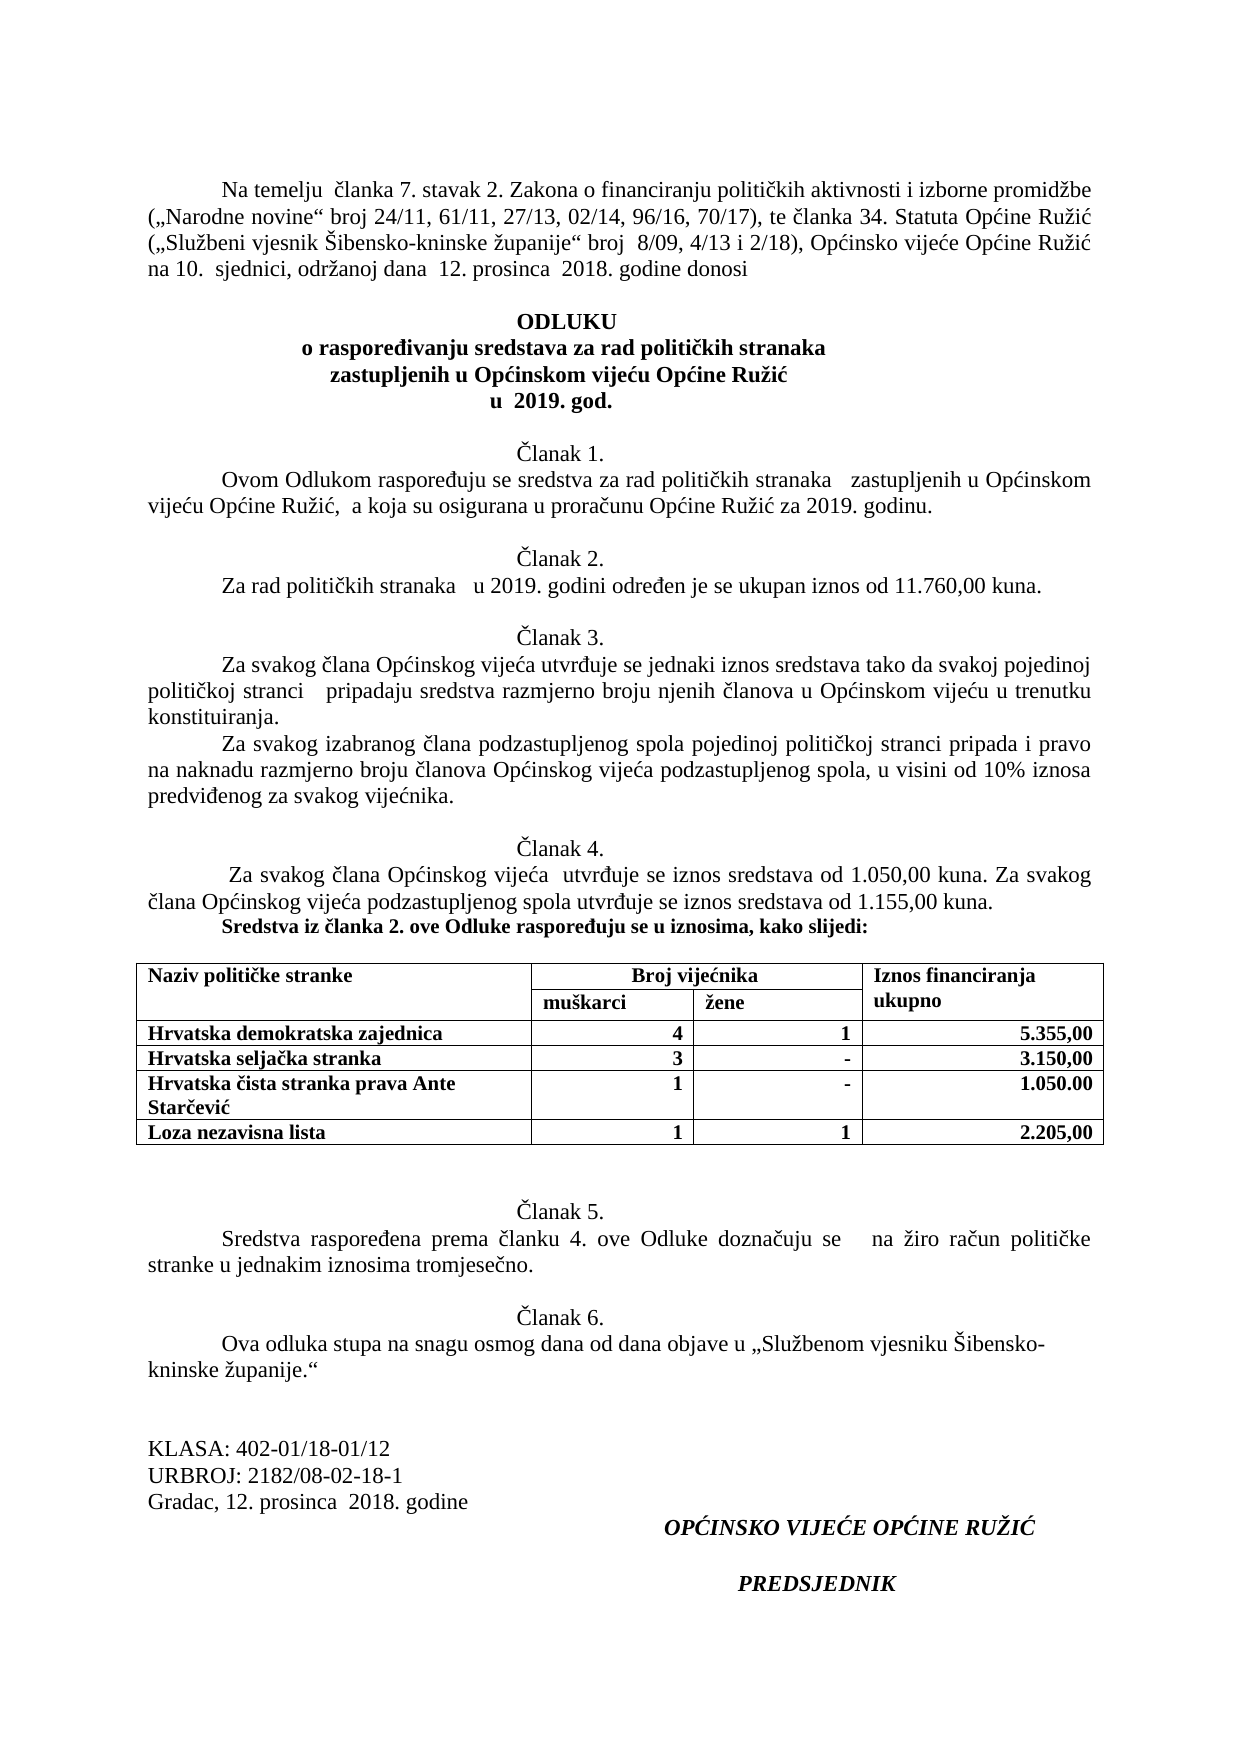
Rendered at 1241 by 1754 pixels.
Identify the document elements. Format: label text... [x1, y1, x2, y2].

text o raspoređivanju sredstava za rad političkih stranaka [148, 334, 1093, 361]
text Na temelju članka 7. stavak 2. Zakona o financiranju političkih aktivnosti i izborne promidžbe („Narodne novine“ broj 24/11, 61/11, 27/13, 02/14, 96/16, 70/17), te članka 34. Statuta Općine Ružić („Službeni vjesnik Šibensko-kninske županije“ broj 8/09, 4/13 i 2/18), Općinsko vijeće Općine Ružić na 10. sjednici, održanoj dana 12. prosinca 2018. godine donosi [148, 176, 1093, 282]
text KLASA: 402-01/18-01/12 [148, 1435, 1093, 1462]
text Članak 1. [148, 440, 1093, 466]
text Ovom Odlukom raspoređuju se sredstva za rad političkih stranaka zastupljenih u Općinskom vijeću Općine Ružić, a koja su osigurana u proračunu Općine Ružić za 2019. godinu. [148, 466, 1093, 519]
table_cell 4 [532, 1021, 693, 1045]
text Za rad političkih stranaka u 2019. godini određen je se ukupan iznos od 11.760,00 kuna. [148, 572, 1093, 598]
text Članak 3. [148, 624, 1093, 651]
text u 2019. god. [148, 387, 1093, 413]
table_cell 5.355,00 [863, 1021, 1103, 1045]
text Članak 5. [148, 1198, 1093, 1224]
text OPĆINSKO VIJEĆE OPĆINE RUŽIĆ [148, 1514, 1093, 1541]
table_cell muškarci [532, 990, 693, 1020]
text PREDSJEDNIK [148, 1541, 1093, 1596]
table_cell 1 [694, 1021, 862, 1045]
text Ova odluka stupa na snagu osmog dana od dana objave u „Službenom vjesniku Šibensko-kninske županije.“ [148, 1330, 1093, 1383]
table_cell - [694, 1046, 862, 1070]
table_cell žene [694, 990, 862, 1020]
table_cell 1 [532, 1071, 693, 1119]
table_header Iznos financiranja ukupno [863, 964, 1103, 1020]
table_cell 1.050.00 [863, 1071, 1103, 1119]
table_cell 1 [532, 1120, 693, 1144]
text Članak 4. [148, 835, 1093, 862]
text Za svakog člana Općinskog vijeća utvrđuje se iznos sredstava od 1.050,00 kuna. Za svakog člana Općinskog vijeća podzastupljenog spola utvrđuje se iznos sredstava od 1.155,00 kuna. [148, 862, 1093, 914]
table_cell Hrvatska čista stranka prava Ante Starčević [137, 1071, 531, 1119]
text Sredstva iz članka 2. ove Odluke raspoređuju se u iznosima, kako slijedi: [148, 914, 1093, 938]
table_cell 2.205,00 [863, 1120, 1103, 1144]
table_cell 3 [532, 1046, 693, 1070]
text ODLUKU [148, 308, 1093, 334]
table_header Broj vijećnika [532, 964, 862, 989]
text URBROJ: 2182/08-02-18-1 [148, 1462, 1093, 1488]
text Sredstva raspoređena prema članku 4. ove Odluke doznačuju se na žiro račun političke stranke u jednakim iznosima tromjesečno. [148, 1224, 1093, 1277]
table_cell Loza nezavisna lista [137, 1120, 531, 1144]
text Gradac, 12. prosinca 2018. godine [148, 1488, 1093, 1514]
text Za svakog člana Općinskog vijeća utvrđuje se jednaki iznos sredstava tako da svakoj pojedinoj političkoj stranci pripadaju sredstva razmjerno broju njenih članova u Općinskom vijeću u trenutku konstituiranja. [148, 651, 1093, 730]
text Članak 6. [148, 1304, 1093, 1330]
text Članak 2. [148, 545, 1093, 572]
table_header Naziv političke stranke [137, 964, 531, 1020]
table_cell 1 [694, 1120, 862, 1144]
text Za svakog izabranog člana podzastupljenog spola pojedinoj političkoj stranci pripada i pravo na naknadu razmjerno broju članova Općinskog vijeća podzastupljenog spola, u visini od 10% iznosa predviđenog za svakog vijećnika. [148, 730, 1093, 809]
table_cell - [694, 1071, 862, 1119]
table_cell Hrvatska demokratska zajednica [137, 1021, 531, 1045]
table_cell 3.150,00 [863, 1046, 1103, 1070]
text zastupljenih u Općinskom vijeću Općine Ružić [148, 361, 1093, 387]
table_cell Hrvatska seljačka stranka [137, 1046, 531, 1070]
